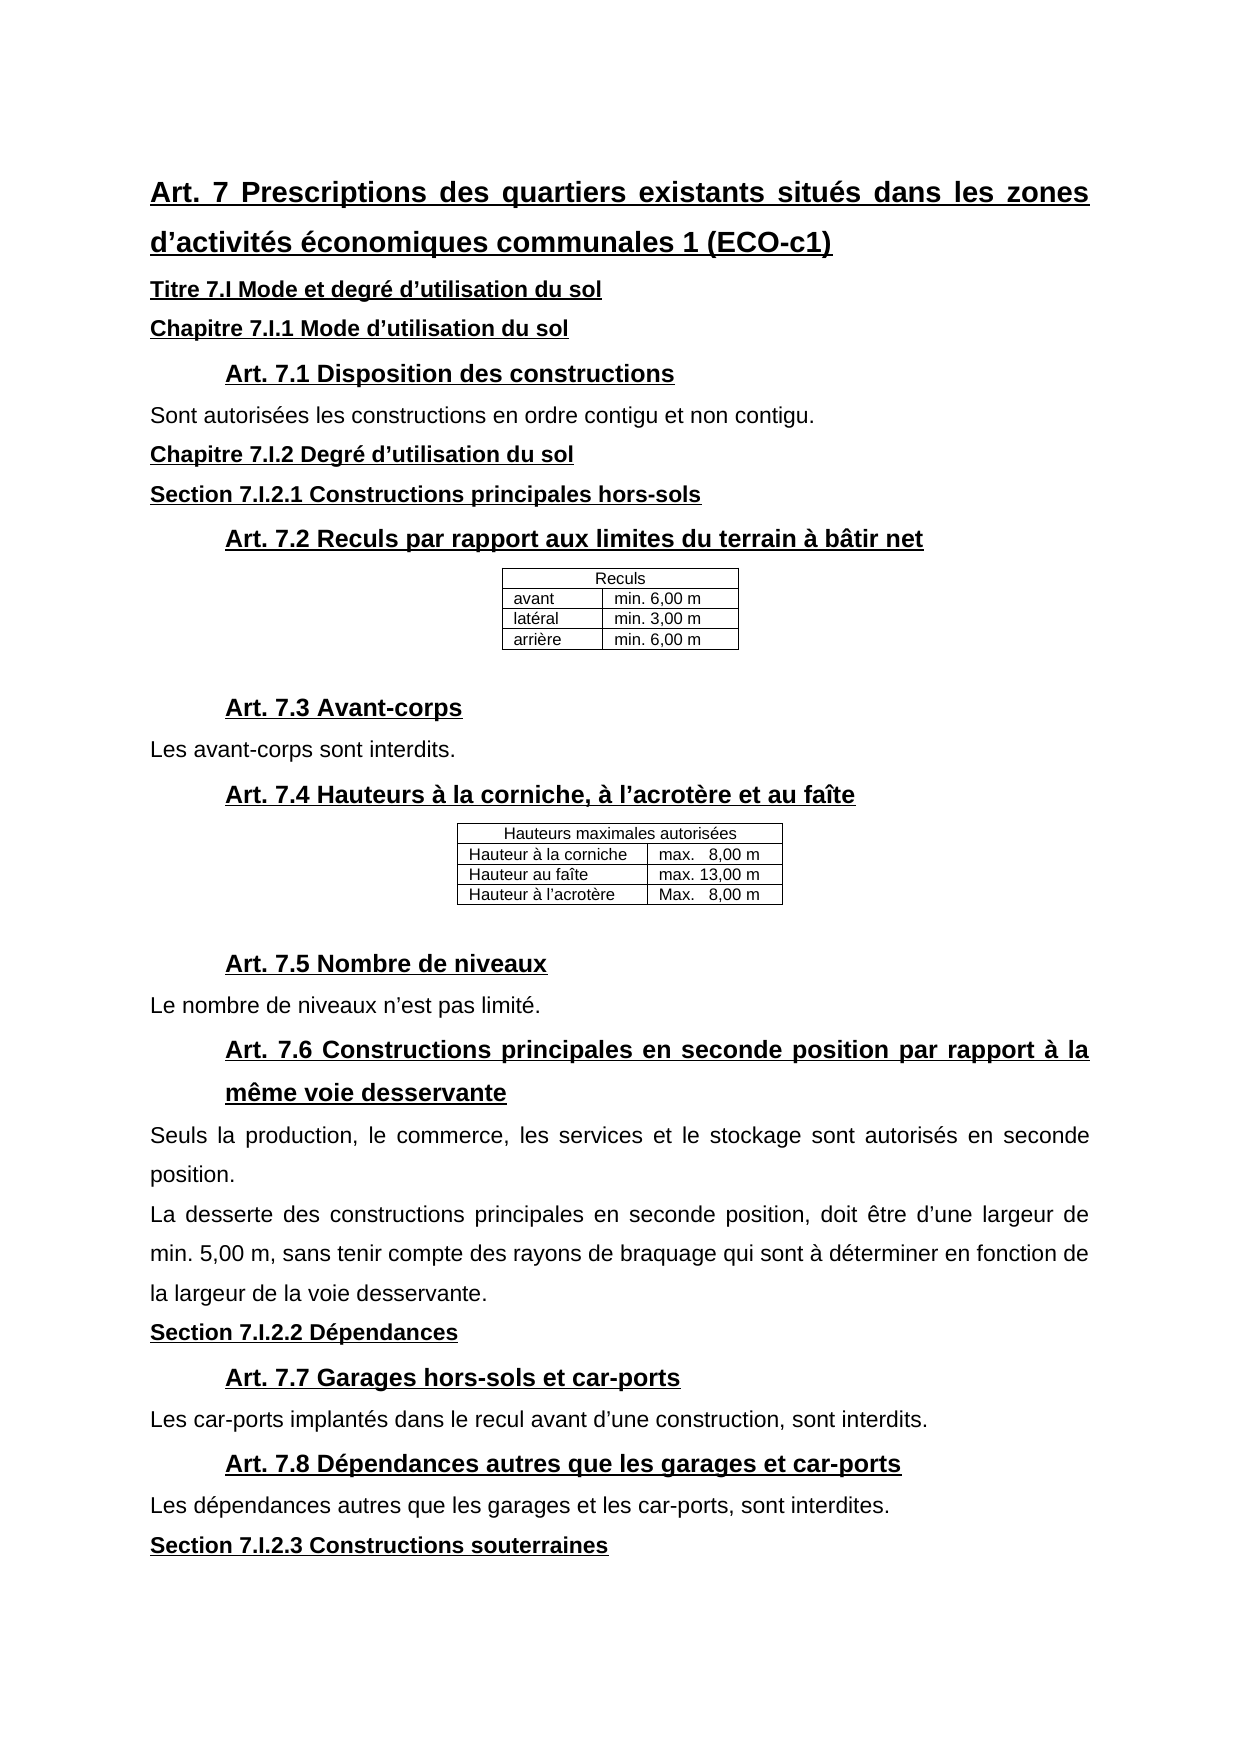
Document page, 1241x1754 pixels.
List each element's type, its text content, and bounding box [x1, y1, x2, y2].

subtitle Art. 7.1 Disposition des constructions [225, 359, 1090, 387]
table_cell avant [503, 589, 602, 608]
subtitle Art. 7 Prescriptions des quartiers existants situés dans les zones d’activités économiques communales 1 (ECO-c1) [150, 175, 1090, 204]
table_cell Hauteur au faîte [458, 865, 647, 884]
text Les avant-corps sont interdits. [150, 736, 1090, 763]
subtitle Art. 7.6 Constructions principales en seconde position par rapport à la même voie desservante [225, 1061, 1090, 1107]
text Titre 7.I Mode et degré d’utilisation du sol [150, 276, 1090, 302]
text La desserte des constructions principales en seconde position, doit être d’une largeur de min. 5,00 m, sans tenir compte des rayons de braquage qui sont à déterminer en fonction de la largeur de la voie desservante. [150, 1201, 1090, 1306]
table_header Reculs [503, 569, 738, 588]
table_cell max. 13,00 m [648, 865, 782, 884]
subtitle Art. 7.5 Nombre de niveaux [225, 948, 1090, 977]
table_cell min. 6,00 m [603, 589, 738, 608]
table_cell min. 3,00 m [603, 609, 738, 628]
text Seuls la production, le commerce, les services et le stockage sont autorisés en seconde position. [150, 1122, 1090, 1187]
subtitle Art. 7.7 Garages hors-sols et car-ports [225, 1363, 1090, 1391]
subtitle Art. 7.4 Hauteurs à la corniche, à l’acrotère et au faîte [225, 780, 1090, 809]
table_cell Hauteur à l’acrotère [458, 885, 647, 904]
text Chapitre 7.I.2 Degré d’utilisation du sol [150, 441, 1090, 468]
table_cell latéral [503, 609, 602, 628]
table_cell Hauteur à la corniche [458, 844, 647, 863]
text Les car-ports implantés dans le recul avant d’une construction, sont interdits. [150, 1406, 1090, 1432]
text Le nombre de niveaux n’est pas limité. [150, 992, 1090, 1018]
subtitle Art. 7.6 Constructions principales en seconde position par rapport à la même voie desservante [225, 1035, 1090, 1060]
text Section 7.I.2.3 Constructions souterraines [150, 1532, 1090, 1558]
subtitle Art. 7.8 Dépendances autres que les garages et car-ports [225, 1449, 1090, 1478]
subtitle Art. 7.2 Reculs par rapport aux limites du terrain à bâtir net [225, 524, 1090, 553]
subtitle Art. 7.3 Avant-corps [225, 693, 1090, 722]
table_cell arrière [503, 629, 602, 648]
table_cell Max. 8,00 m [648, 885, 782, 904]
table_cell max. 8,00 m [648, 844, 782, 863]
text Chapitre 7.I.1 Mode d’utilisation du sol [150, 315, 1090, 341]
subtitle Art. 7 Prescriptions des quartiers existants situés dans les zones d’activités économiques communales 1 (ECO-c1) [150, 206, 1090, 259]
text Les dépendances autres que les garages et les car-ports, sont interdites. [150, 1492, 1090, 1519]
text Sont autorisées les constructions en ordre contigu et non contigu. [150, 402, 1090, 428]
text Section 7.I.2.1 Constructions principales hors-sols [150, 481, 1090, 507]
table_cell min. 6,00 m [603, 629, 738, 648]
table_header Hauteurs maximales autorisées [458, 824, 782, 843]
text Section 7.I.2.2 Dépendances [150, 1319, 1090, 1345]
